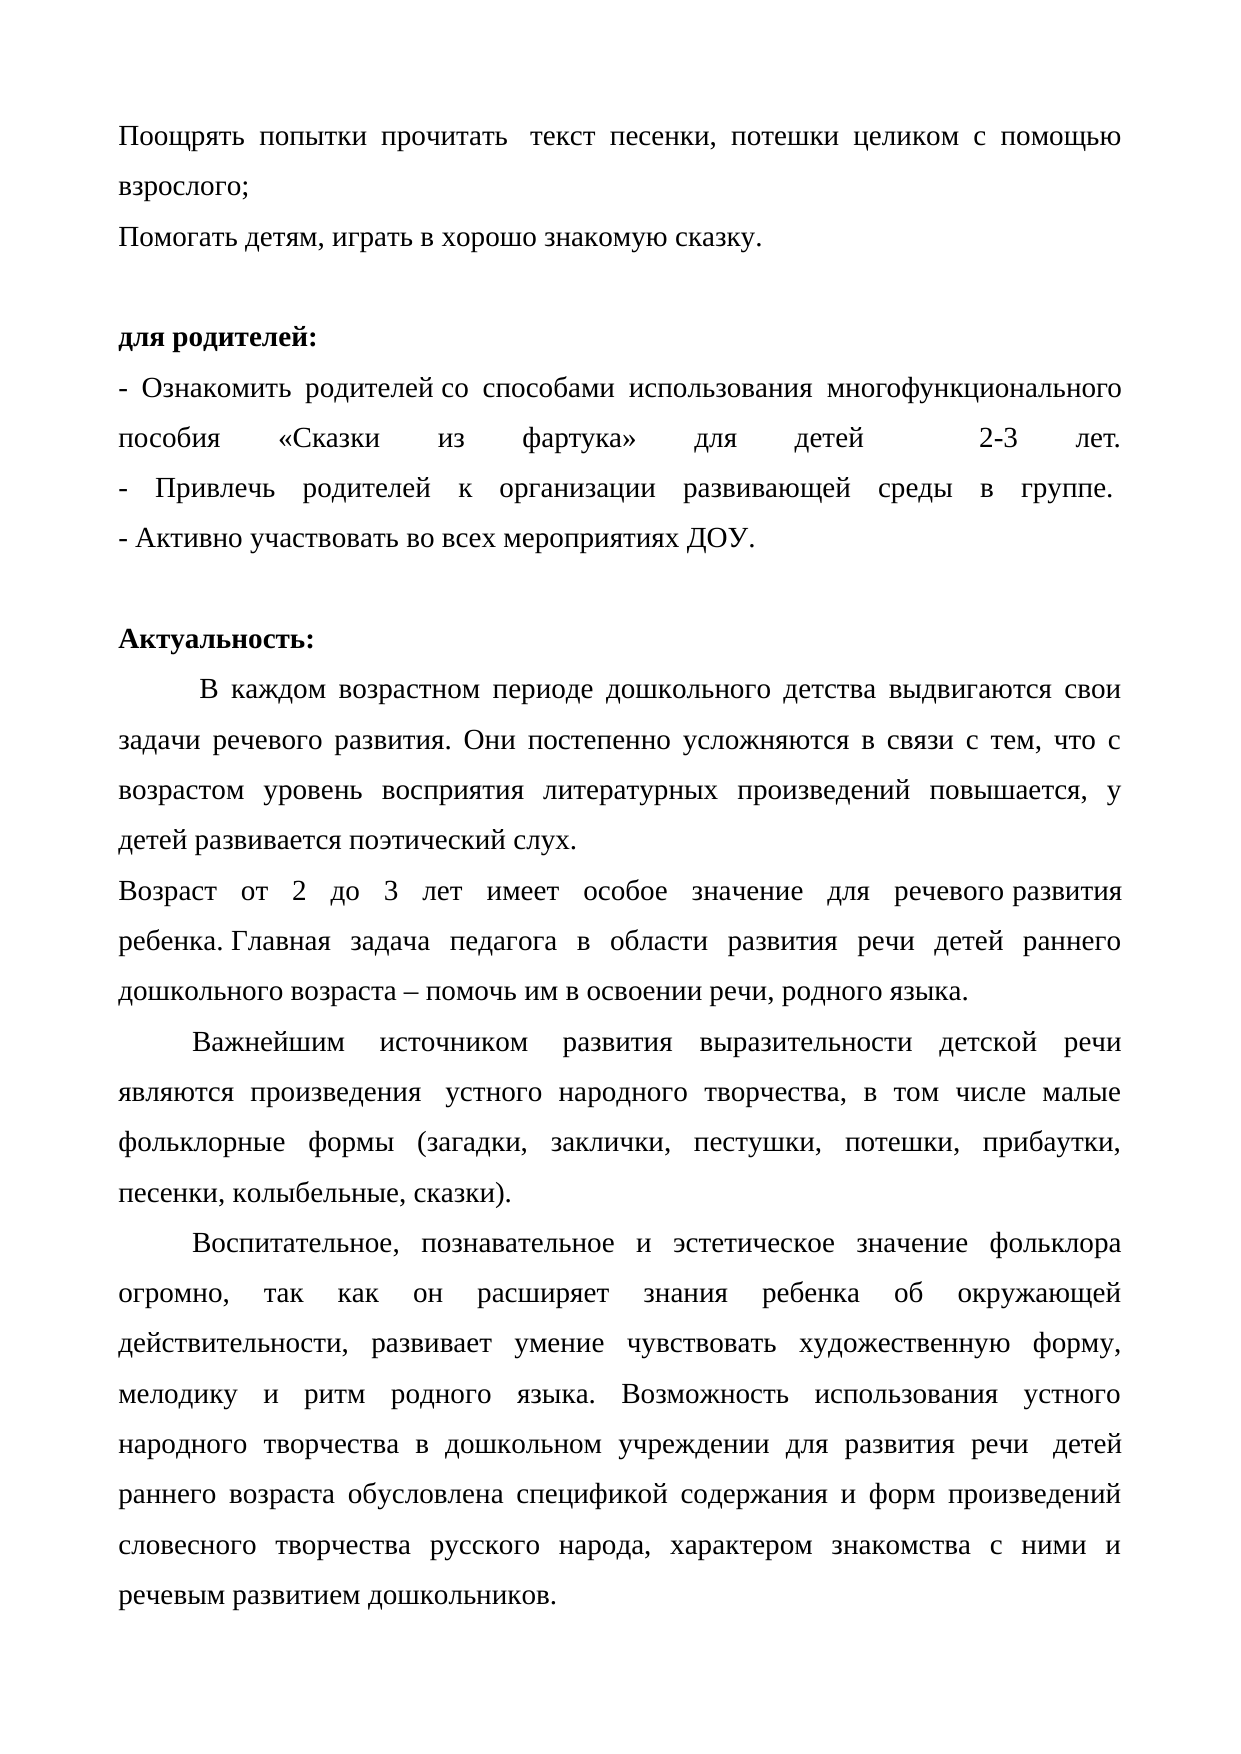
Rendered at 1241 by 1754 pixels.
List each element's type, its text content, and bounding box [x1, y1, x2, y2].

text Важнейшим источником развития выразительности детской речи являются произведения устного народного творчества, в том числе малые фольклорные формы (загадки, заклички, пестушки, потешки, прибаутки, песенки, колыбельные, сказки). [118, 1024, 1122, 1208]
text Актуальность: [118, 621, 1122, 655]
text для родителей: [118, 319, 1122, 353]
text Воспитательное, познавательное и эстетическое значение фольклора огромно, так как он расширяет знания ребенка об окружающей действительности, развивает умение чувствовать художественную форму, мелодику и ритм родного языка. Возможность использования устного народного творчества в дошкольном учреждении для развития речи детей раннего возраста обусловлена спецификой содержания и форм произведений словесного творчества русского народа, характером знакомства с ними и речевым развитием дошкольников. [118, 1225, 1122, 1611]
text Помогать детям, играть в хорошо знакомую сказку. [118, 219, 1122, 252]
text Возраст от 2 до 3 лет имеет особое значение для речевого развития ребенка. Главная задача педагога в области развития речи детей раннего дошкольного возраста – помочь им в освоении речи, родного языка. [118, 873, 1122, 1007]
text Поощрять попытки прочитать текст песенки, потешки целиком с помощью взрослого; [118, 118, 1122, 202]
text - Ознакомить родителей со способами использования многофункционального пособия «Сказки из фартука» для детей 2-3 лет. - Привлечь родителей к организации развивающей среды в группе. - Активно участвовать во всех мероприятиях ДОУ. [118, 370, 1122, 554]
text В каждом возрастном периоде дошкольного детства выдвигаются свои задачи речевого развития. Они постепенно усложняются в связи с тем, что с возрастом уровень восприятия литературных произведений повышается, у детей развивается поэтический слух. [118, 672, 1122, 856]
